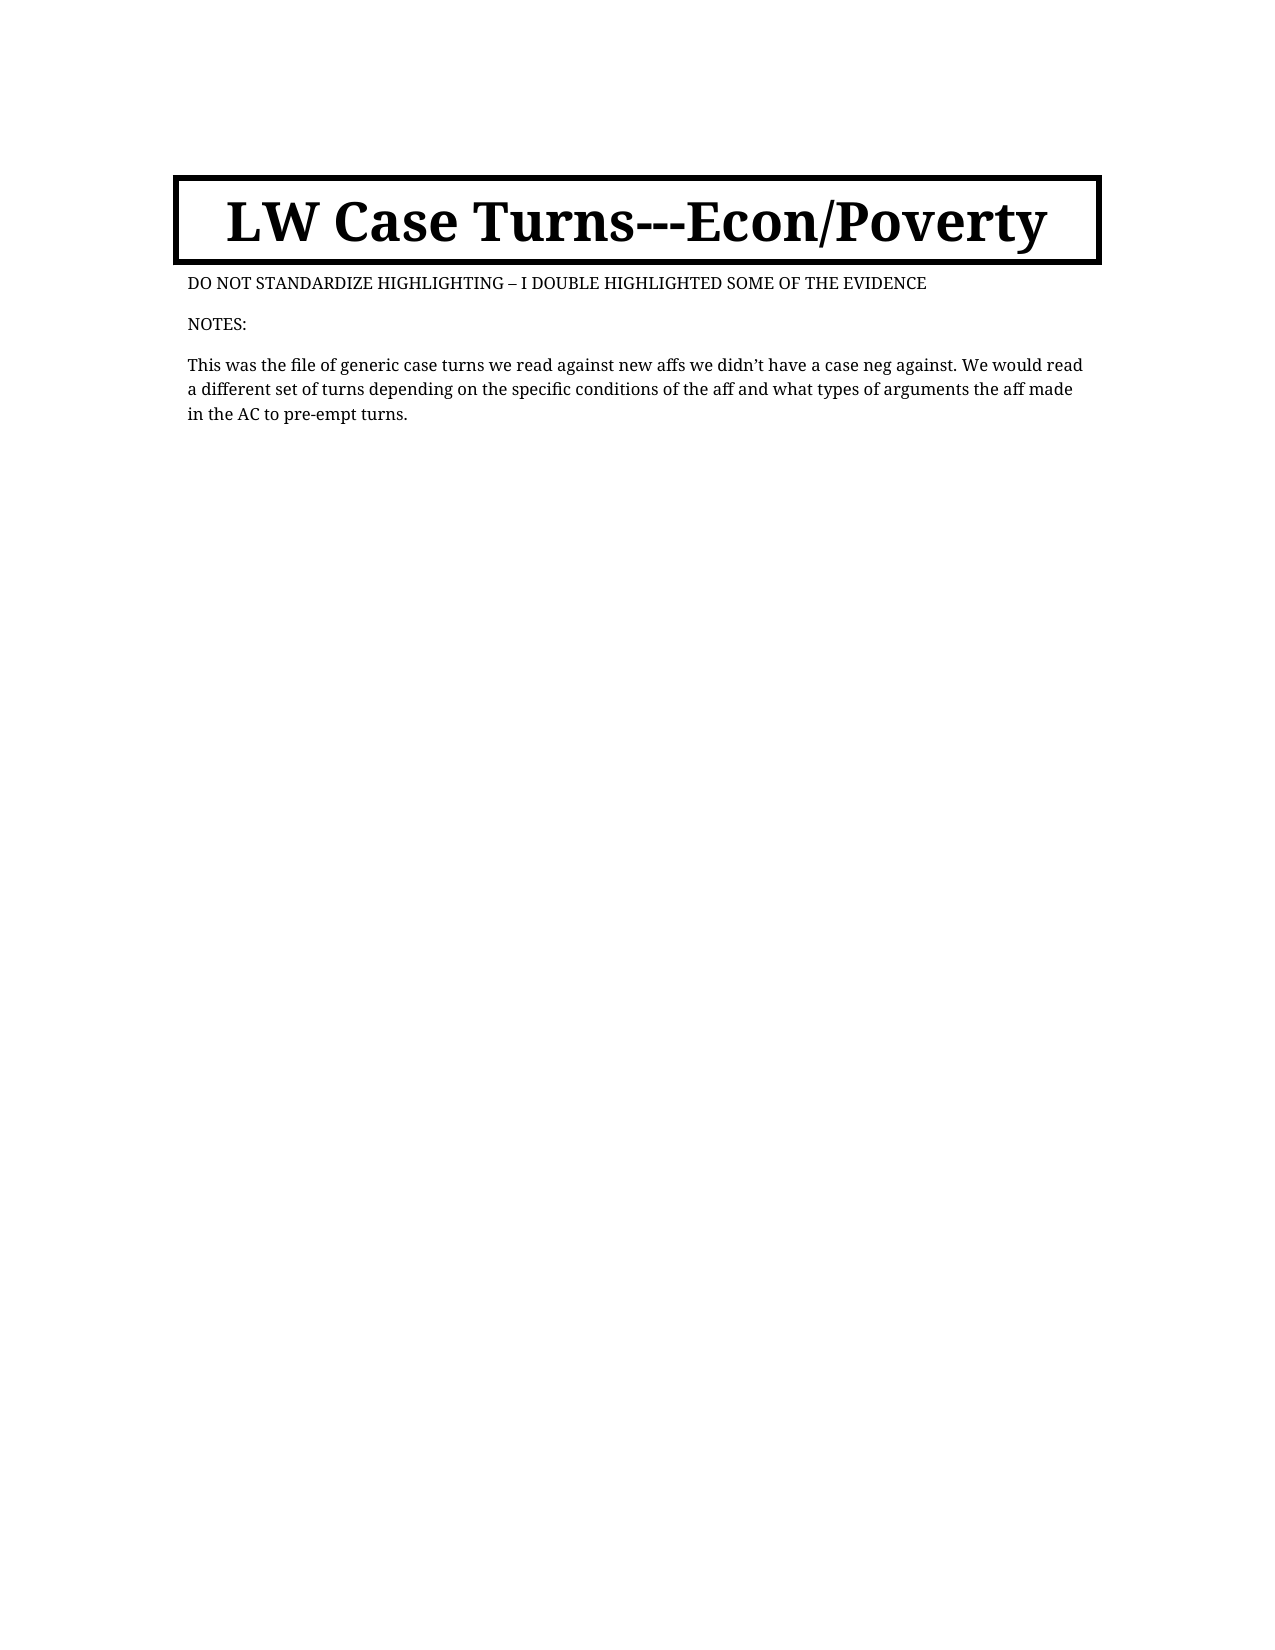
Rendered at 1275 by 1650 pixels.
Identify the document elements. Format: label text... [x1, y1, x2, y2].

text This was the file of generic case turns we read against new affs we didn’t have a case neg against. We would read a different set of turns depending on the specific conditions of the aff and what types of arguments the aff made in the AC to pre-empt turns. [187, 353, 1087, 425]
text NOTES: [187, 312, 1087, 335]
text DO NOT STANDARDIZE HIGHLIGHTING – I DOUBLE HIGHLIGHTED SOME OF THE EVIDENCE [187, 271, 1087, 294]
subtitle LW Case Turns---Econ/Poverty [179, 181, 1096, 259]
